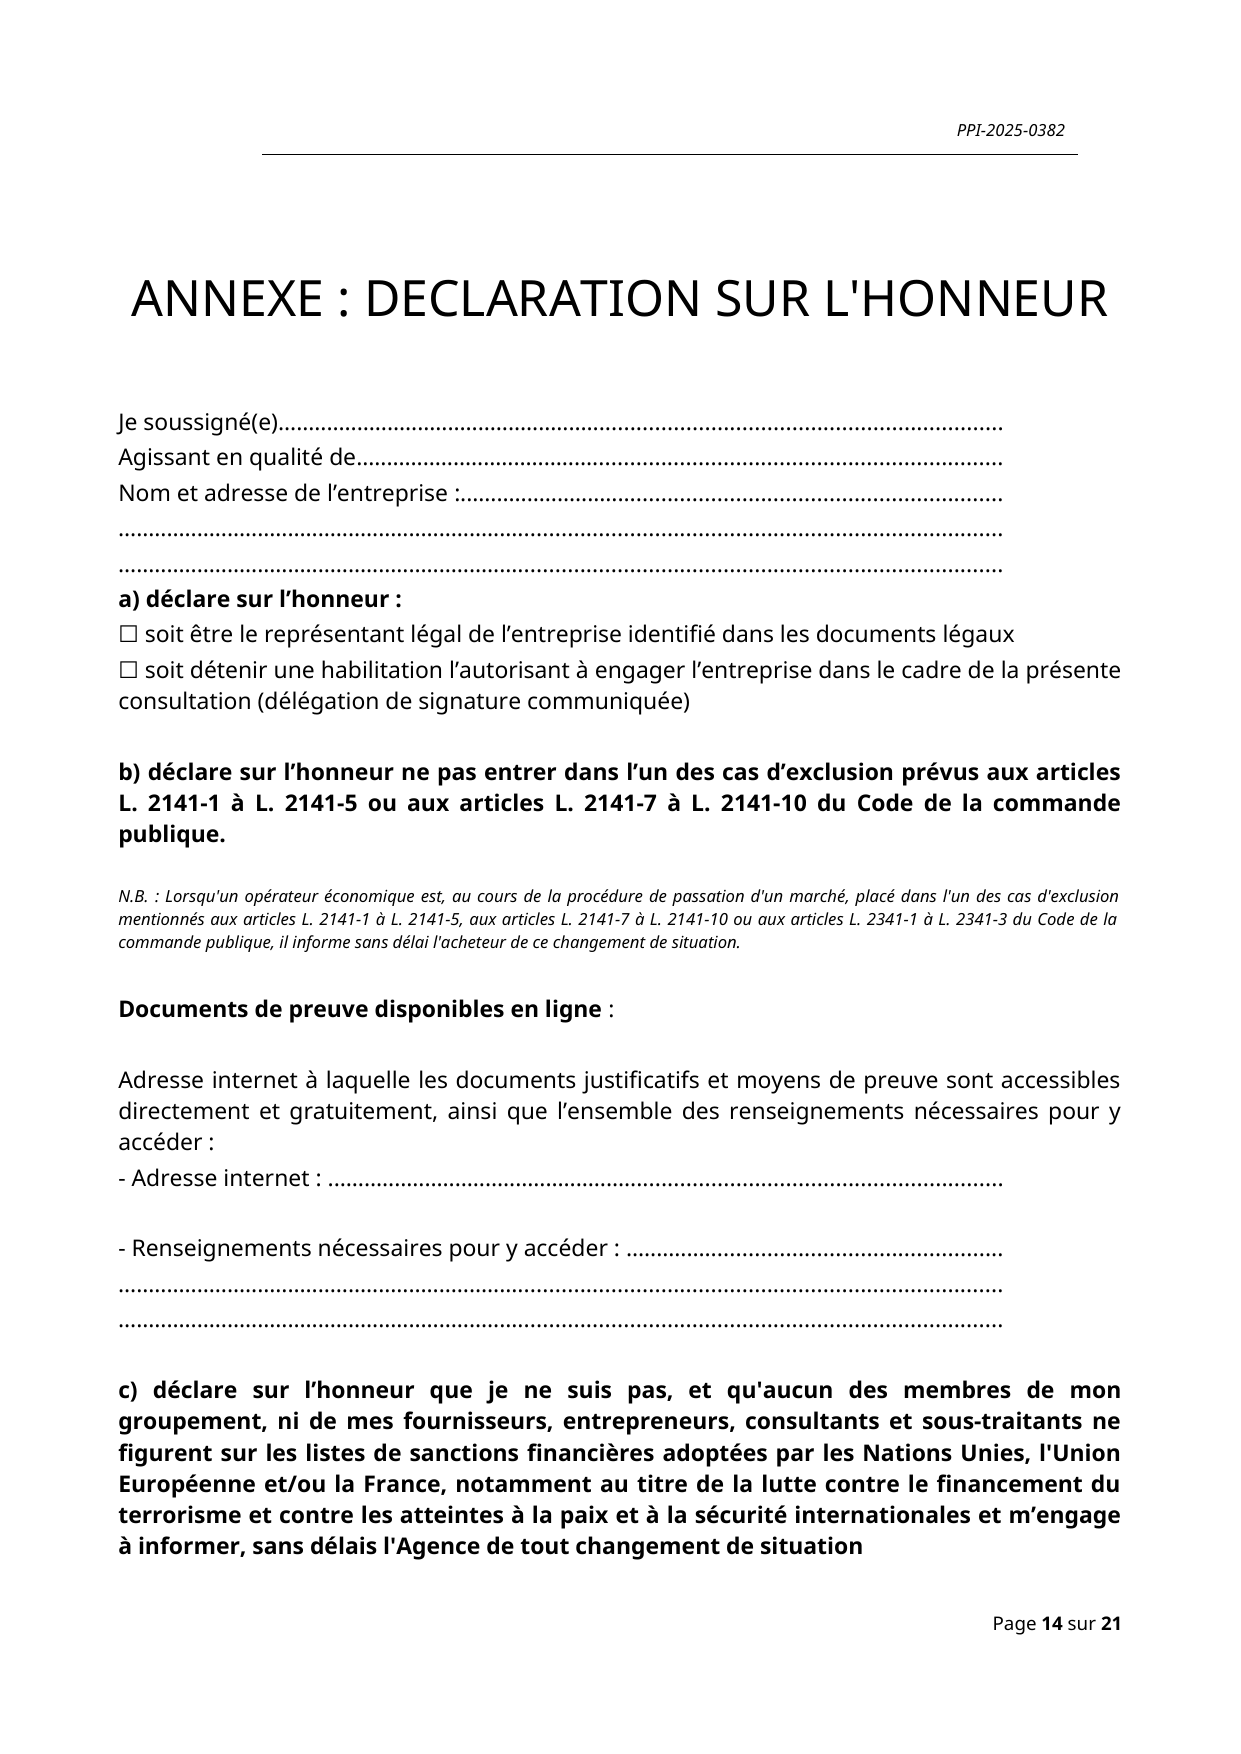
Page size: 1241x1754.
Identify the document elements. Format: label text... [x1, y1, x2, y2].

text c) déclare sur l’honneur que je ne suis pas, et qu'aucun des membres de mon groupement, ni de mes fournisseurs, entrepreneurs, consultants et sous-traitants ne figurent sur les listes de sanctions financières adoptées par les Nations Unies, l'Union Européenne et/ou la France, notamment au titre de la lutte contre le financement du terrorisme et contre les atteintes à la paix et à la sécurité internationales et m’engage à informer, sans délais l'Agence de tout changement de situation [118, 1374, 1122, 1562]
text a) déclare sur l’honneur : [118, 583, 1122, 614]
text ANNEXE : DECLARATION SUR L'HONNEUR [118, 263, 1122, 331]
text b) déclare sur l’honneur ne pas entrer dans l’un des cas d’exclusion prévus aux articles L. 2141-1 à L. 2141-5 ou aux articles L. 2141-7 à L. 2141-10 du Code de la commande publique. [118, 756, 1122, 850]
text ☐ soit détenir une habilitation l’autorisant à engager l’entreprise dans le cadre de la présente consultation (délégation de signature communiquée) [118, 654, 1122, 716]
text Agissant en qualité de [118, 441, 1122, 473]
text Adresse internet à laquelle les documents justificatifs et moyens de preuve sont accessibles directement et gratuitement, ainsi que l’ensemble des renseignements nécessaires pour y accéder : [118, 1064, 1122, 1157]
text Nom et adresse de l’entreprise : [118, 477, 1122, 508]
text Documents de preuve disponibles en ligne : [118, 993, 1122, 1024]
text - Renseignements nécessaires pour y accéder : [118, 1232, 1122, 1264]
text - Adresse internet : [118, 1162, 1122, 1193]
text ☐ soit être le représentant légal de l’entreprise identifié dans les documents légaux [118, 618, 1122, 650]
text N.B. : Lorsqu'un opérateur économique est, au cours de la procédure de passation d'un marché, placé dans l'un des cas d'exclusion mentionnés aux articles L. 2141-1 à L. 2141-5, aux articles L. 2141-7 à L. 2141-10 ou aux articles L. 2341-1 à L. 2341-3 du Code de la commande publique, il informe sans délai l'acheteur de ce changement de situation. [118, 885, 1122, 953]
text Je soussigné(e) [118, 406, 1122, 437]
